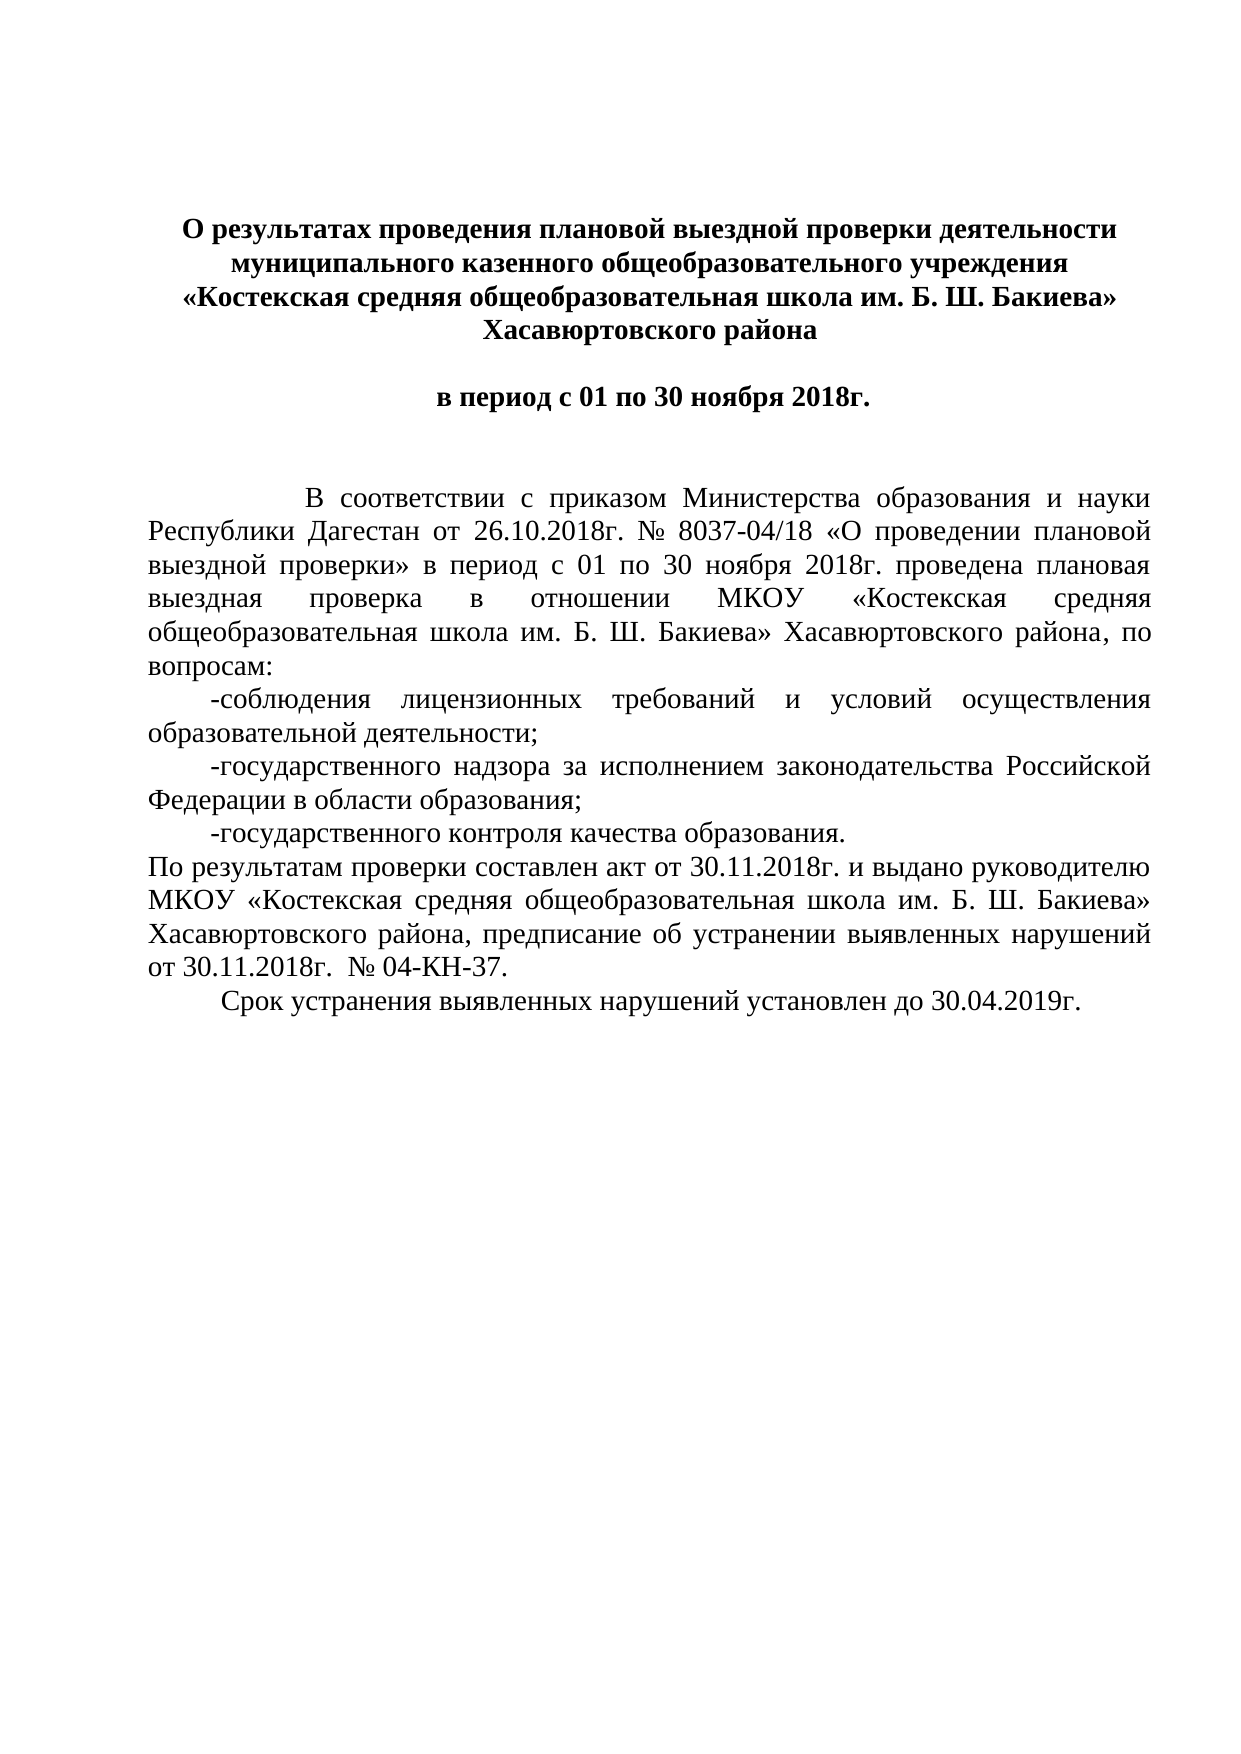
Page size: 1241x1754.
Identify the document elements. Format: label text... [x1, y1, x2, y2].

text «Костекская средняя общеобразовательная школа им. Б. Ш. Бакиева» [148, 279, 1152, 312]
text в период с 01 по 30 ноября 2018г. [148, 379, 1152, 413]
text В соответствии с приказом Министерства образования и науки Республики Дагестан от 26.10.2018г. № 8037-04/18 «О проведении плановой выездной проверки» в период с 01 по 30 ноября 2018г. проведена плановая выездная проверка в отношении МКОУ «Костекская средняя общеобразовательная школа им. Б. Ш. Бакиева» Хасавюртовского района, по вопросам: [148, 480, 1152, 681]
text О результатах проведения плановой выездной проверки деятельности муниципального казенного общеобразовательного учреждения [148, 212, 1152, 279]
text По результатам проверки составлен акт от 30.11.2018г. и выдано руководителю МКОУ «Костекская средняя общеобразовательная школа им. Б. Ш. Бакиева» Хасавюртовского района, предписание об устранении выявленных нарушений от 30.11.2018г. № 04-КН-37. [148, 849, 1152, 983]
text Хасавюртовского района [148, 312, 1152, 346]
text -государственного контроля качества образования. [148, 815, 1152, 849]
text -государственного надзора за исполнением законодательства Российской Федерации в области образования; [148, 748, 1152, 815]
text Срок устранения выявленных нарушений установлен до 30.04.2019г. [148, 983, 1152, 1017]
text -соблюдения лицензионных требований и условий осуществления образовательной деятельности; [148, 681, 1152, 748]
